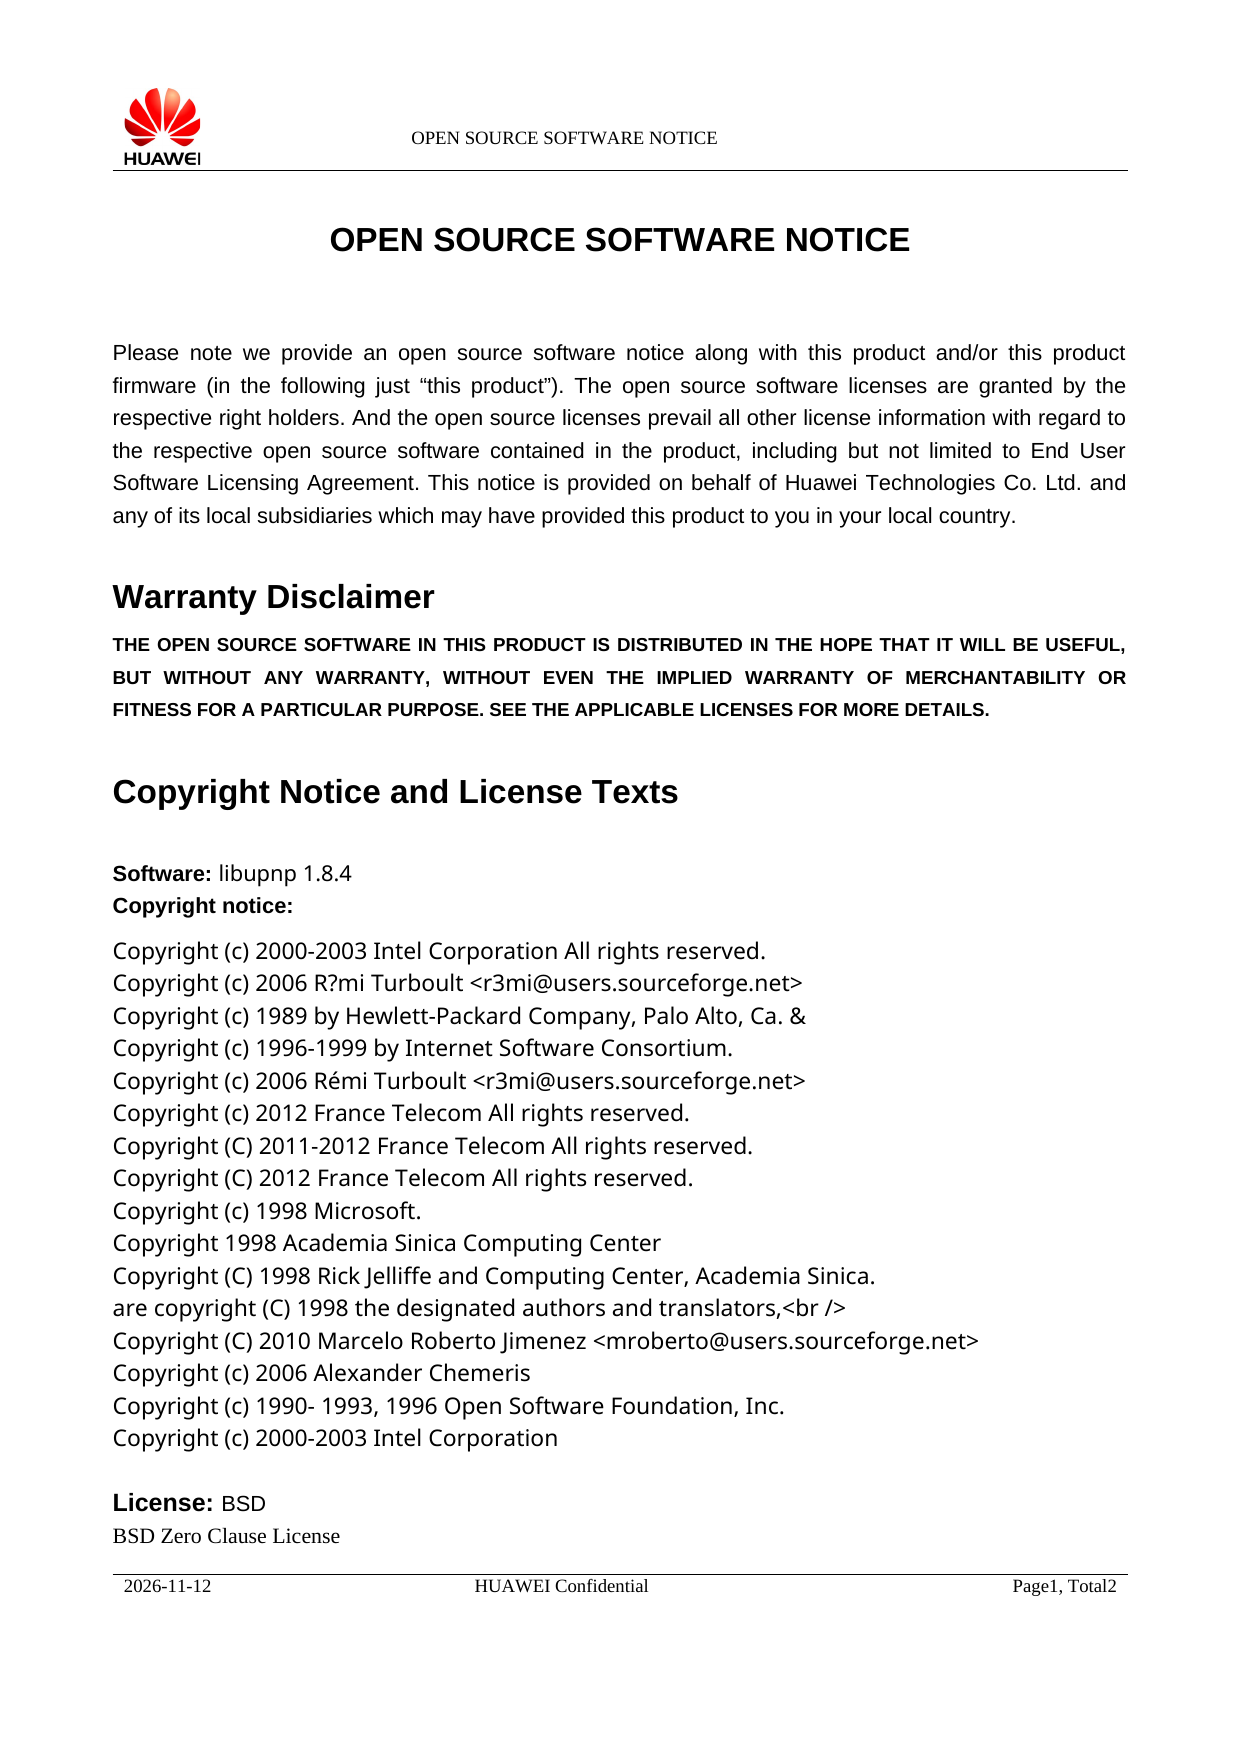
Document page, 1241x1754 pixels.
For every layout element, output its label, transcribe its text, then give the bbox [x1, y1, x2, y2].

text Copyright notice: [112, 889, 1128, 921]
text Copyright Notice and License Texts [112, 759, 1128, 824]
text OPEN SOURCE SOFTWARE NOTICE [112, 206, 1128, 271]
picture [124, 88, 201, 165]
text Warranty Disclaimer [112, 564, 1128, 629]
text Copyright (c) 2000-2003 Intel Corporation All rights reserved. Copyright (c) 2006 R?mi Turboult <r3mi@users.sourceforge.net> Copyright (c) 1989 by Hewlett-Packard Company, Palo Alto, Ca. & Copyright (c) 1996-1999 by Internet Software Consortium. Copyright (c) 2006 Rémi Turboult <r3mi@users.sourceforge.net> Copyright (c) 2012 France Telecom All rights reserved. Copyright (C) 2011-2012 France Telecom All rights reserved. Copyright (C) 2012 France Telecom All rights reserved. Copyright (c) 1998 Microsoft. Copyright 1998 Academia Sinica Computing Center Copyright (C) 1998 Rick Jelliffe and Computing Center, Academia Sinica. are copyright (C) 1998 the designated authors and translators,<br /> Copyright (C) 2010 Marcelo Roberto Jimenez <mroberto@users.sourceforge.net> Copyright (c) 2006 Alexander Chemeris Copyright (c) 1990- 1993, 1996 Open Software Foundation, Inc. Copyright (c) 2000-2003 Intel Corporation [112, 934, 1128, 1486]
text License: BSD [112, 1486, 1128, 1519]
text Please note we provide an open source software notice along with this product and/or this product firmware (in the following just “this product”). The open source software licenses are granted by the respective right holders. And the open source licenses prevail all other license information with regard to the respective open source software contained in the product, including but not limited to End User Software Licensing Agreement. This notice is provided on behalf of Huawei Technologies Co. Ltd. and any of its local subsidiaries which may have provided this product to you in your local country. [112, 336, 1128, 531]
text The open source software in this product is distributed in the hope that it will be useful, but WITHOUT ANY WARRANTY, without even the implied warranty of MERCHANTABILITY or FITNESS FOR A PARTICULAR PURPOSE. See the applicable licenses for more details. [112, 629, 1128, 726]
title Software: libupnp 1.8.4 [112, 856, 1128, 889]
